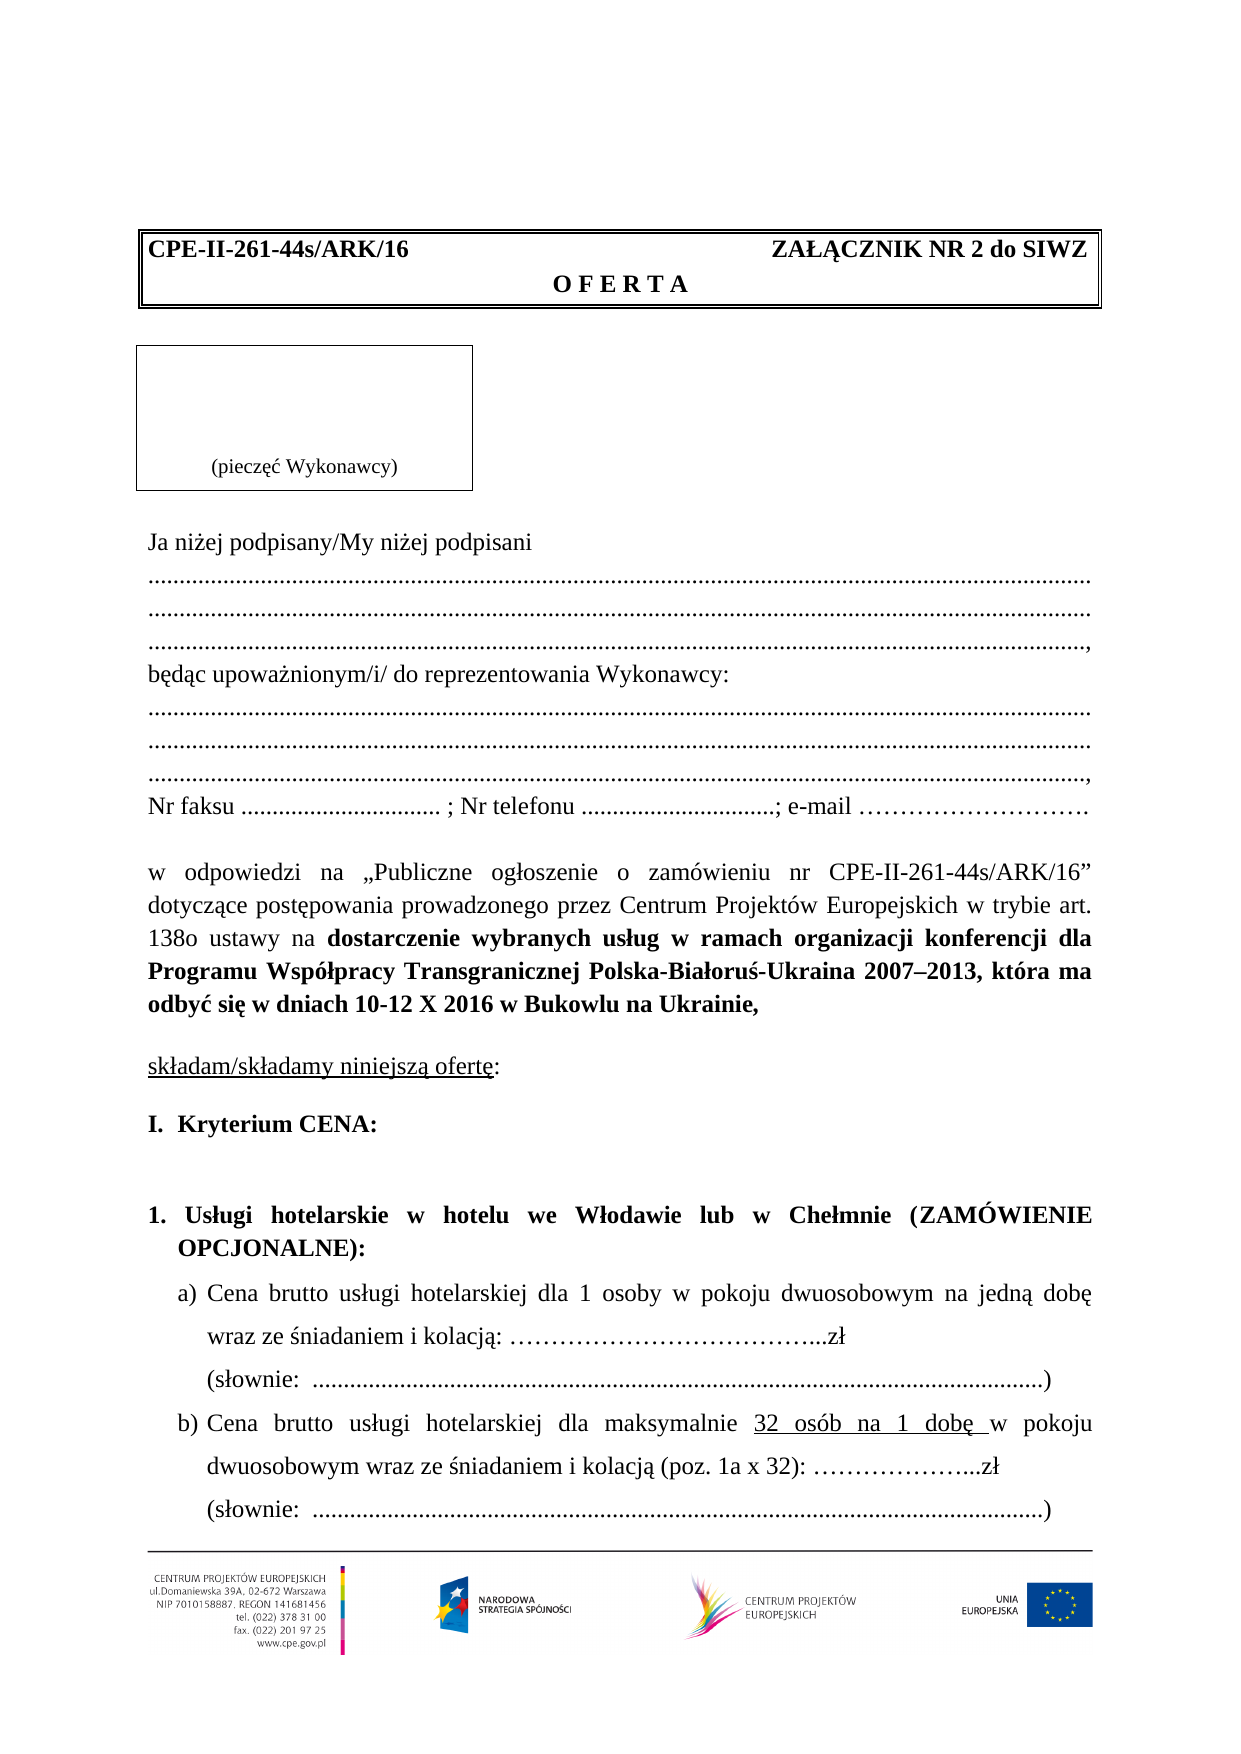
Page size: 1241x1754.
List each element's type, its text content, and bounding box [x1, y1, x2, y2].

table_cell O F E R T A [143, 269, 1098, 304]
text ...................................................................................................................................................................................................................................................................................................................................................................................................................................................................., [148, 692, 1093, 787]
text (słownie: .....................................................................................................................) [207, 1494, 1093, 1523]
text w odpowiedzi na „Publiczne ogłoszenie o zamówieniu nr CPE-II-261-44s/ARK/16” dotyczące postępowania prowadzonego przez Centrum Projektów Europejskich w trybie art. 138o ustawy na dostarczenie wybranych usług w ramach organizacji konferencji dla Programu Współpracy Transgranicznej Polska-Białoruś-Ukraina 2007–2013, która ma odbyć się w dniach 10-12 X 2016 w Bukowlu na Ukrainie, [148, 857, 1093, 1018]
text ...................................................................................................................................................................................................................................................................................................................................................................................................................................................................., [148, 560, 1093, 655]
text składam/składamy niniejszą ofertę: [148, 1051, 1093, 1080]
text Ja niżej podpisany/My niżej podpisani [148, 527, 1093, 556]
list Cena brutto usługi hotelarskiej dla maksymalnie 32 osób na 1 dobę w pokoju dwuosobowym wraz ze śniadaniem i kolacją (poz. 1a x 32): ………………...zł [177, 1408, 1093, 1479]
text 1. Usługi hotelarskie w hotelu we Włodawie lub w Chełmnie (ZAMÓWIENIE OPCJONALNE): [148, 1200, 1093, 1262]
text Nr faksu ................................ ; Nr telefonu ...............................; e-mail ………………………. [148, 791, 1093, 820]
picture [147, 1550, 1093, 1655]
list Cena brutto usługi hotelarskiej dla 1 osoby w pokoju dwuosobowym na jedną dobę wraz ze śniadaniem i kolacją: ………………………………...zł [177, 1278, 1093, 1350]
text będąc upoważnionym/i/ do reprezentowania Wykonawcy: [148, 659, 1093, 688]
table_header CPE-II-261-44s/ARK/16 ZAŁĄCZNIK NR 2 do SIWZ [143, 234, 1098, 269]
table_header (pieczęć Wykonawcy) [137, 346, 472, 490]
list Kryterium CENA: [148, 1109, 1093, 1137]
text (słownie: .....................................................................................................................) [148, 1364, 1093, 1393]
